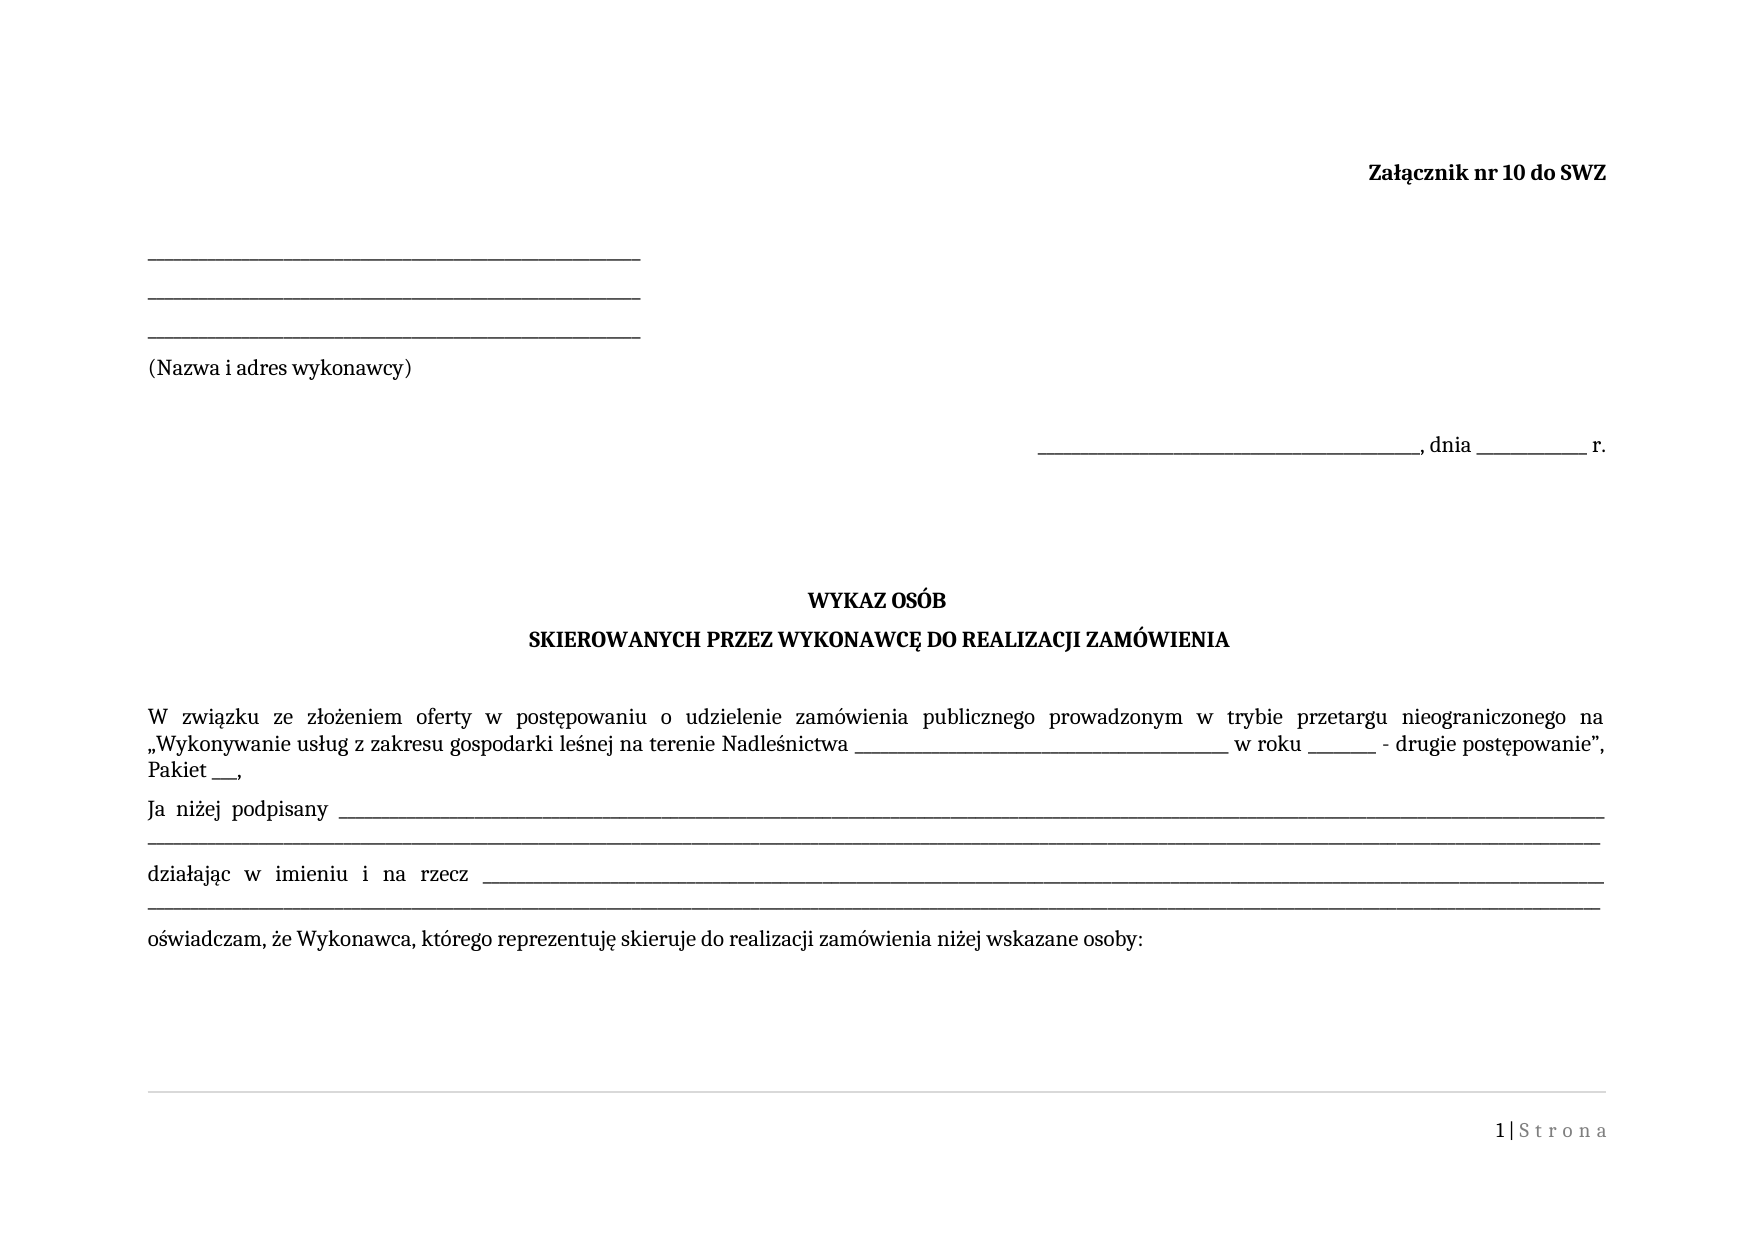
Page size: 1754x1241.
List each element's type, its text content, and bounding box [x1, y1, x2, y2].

text oświadczam, że Wykonawca, którego reprezentuję skieruje do realizacji zamówienia niżej wskazane osoby: [148, 926, 1606, 952]
text SKIEROWANYCH PRZEZ WYKONAWCĘ DO REALIZACJI ZAMÓWIENIA [148, 626, 1606, 653]
text Załącznik nr 10 do SWZ [148, 160, 1606, 186]
text __________________________________________________________ [148, 238, 1606, 264]
text __________________________________________________________ [148, 316, 1606, 342]
text działając w imieniu i na rzecz ____________________________________________________________________________________________________________________________________ ___________________________________________________________________________________________________________________________________________________________________________ [148, 861, 1606, 913]
text __________________________________________________________ [148, 277, 1606, 303]
text WYKAZ OSÓB [148, 587, 1606, 614]
text Ja niżej podpisany _____________________________________________________________________________________________________________________________________________________ ___________________________________________________________________________________________________________________________________________________________________________ [148, 796, 1606, 848]
text W związku ze złożeniem oferty w postępowaniu o udzielenie zamówienia publicznego prowadzonym w trybie przetargu nieograniczonego na „Wykonywanie usług z zakresu gospodarki leśnej na terenie Nadleśnictwa ____________________________________________ w roku ________ - drugie postępowanie”, Pakiet ___, [148, 704, 1606, 783]
text (Nazwa i adres wykonawcy) [148, 354, 1606, 381]
text _____________________________________________, dnia _____________ r. [148, 432, 1606, 458]
